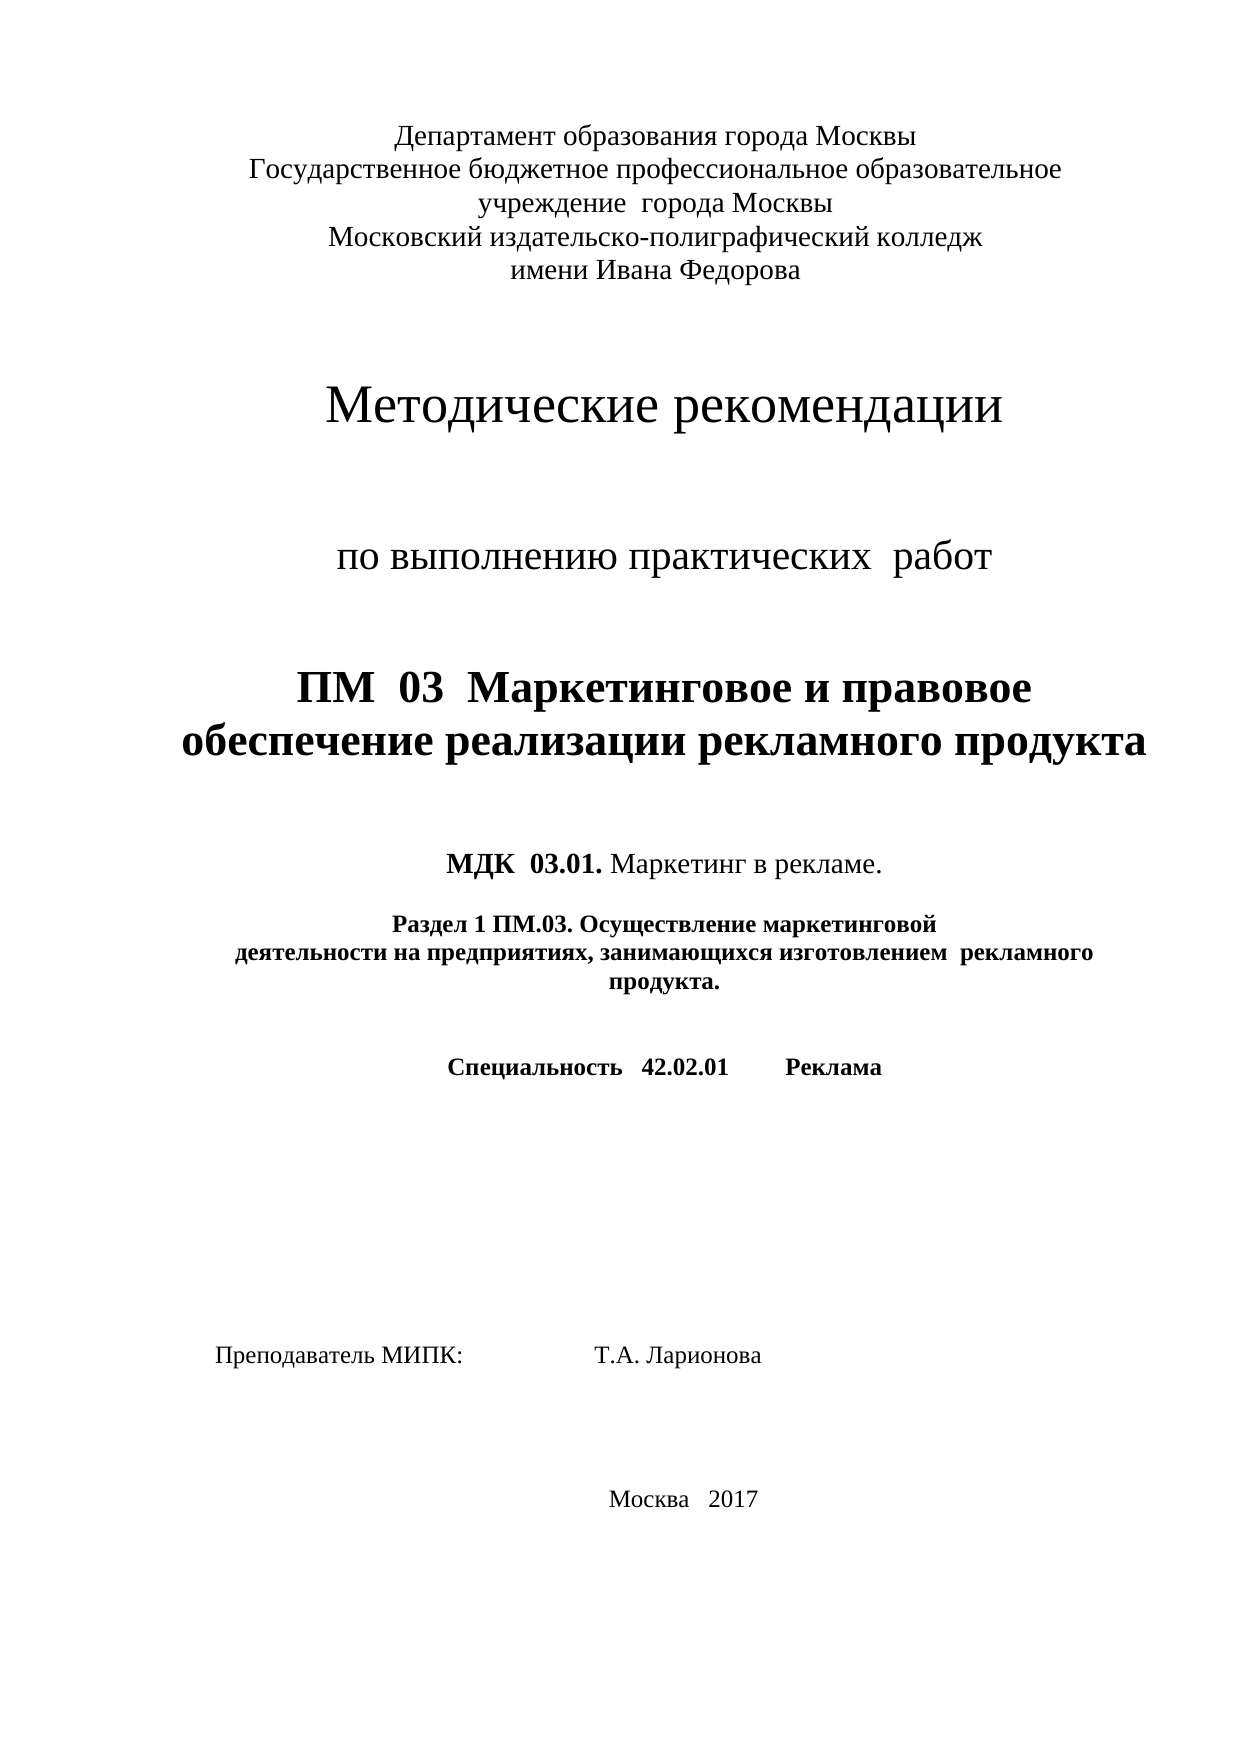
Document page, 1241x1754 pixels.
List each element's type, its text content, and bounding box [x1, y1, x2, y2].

text Департамент образования города Москвы [177, 118, 1133, 152]
text по выполнению практических работ [177, 530, 1152, 578]
text Раздел 1 ПМ.03. Осуществление маркетинговой [177, 909, 1152, 937]
text Московский издательско-полиграфический колледж [177, 219, 1133, 252]
text деятельности на предприятиях, занимающихся изготовлением рекламного продукта. [177, 937, 1152, 995]
text имени Ивана Федорова [177, 252, 1133, 286]
text Государственное бюджетное профессиональное образовательное учреждение города Москвы [177, 152, 1133, 219]
text Специальность 42.02.01 Реклама [177, 1052, 1152, 1081]
list ПМ 03 Маркетинговое и правовое обеспечение реализации рекламного продукта [177, 659, 1152, 765]
text Методические рекомендации [177, 372, 1152, 434]
text МДК 03.01. Маркетинг в рекламе. [177, 846, 1152, 880]
text Москва 2017 [215, 1484, 1152, 1512]
text Преподаватель МИПК: Т.А. Ларионова [215, 1340, 1152, 1369]
